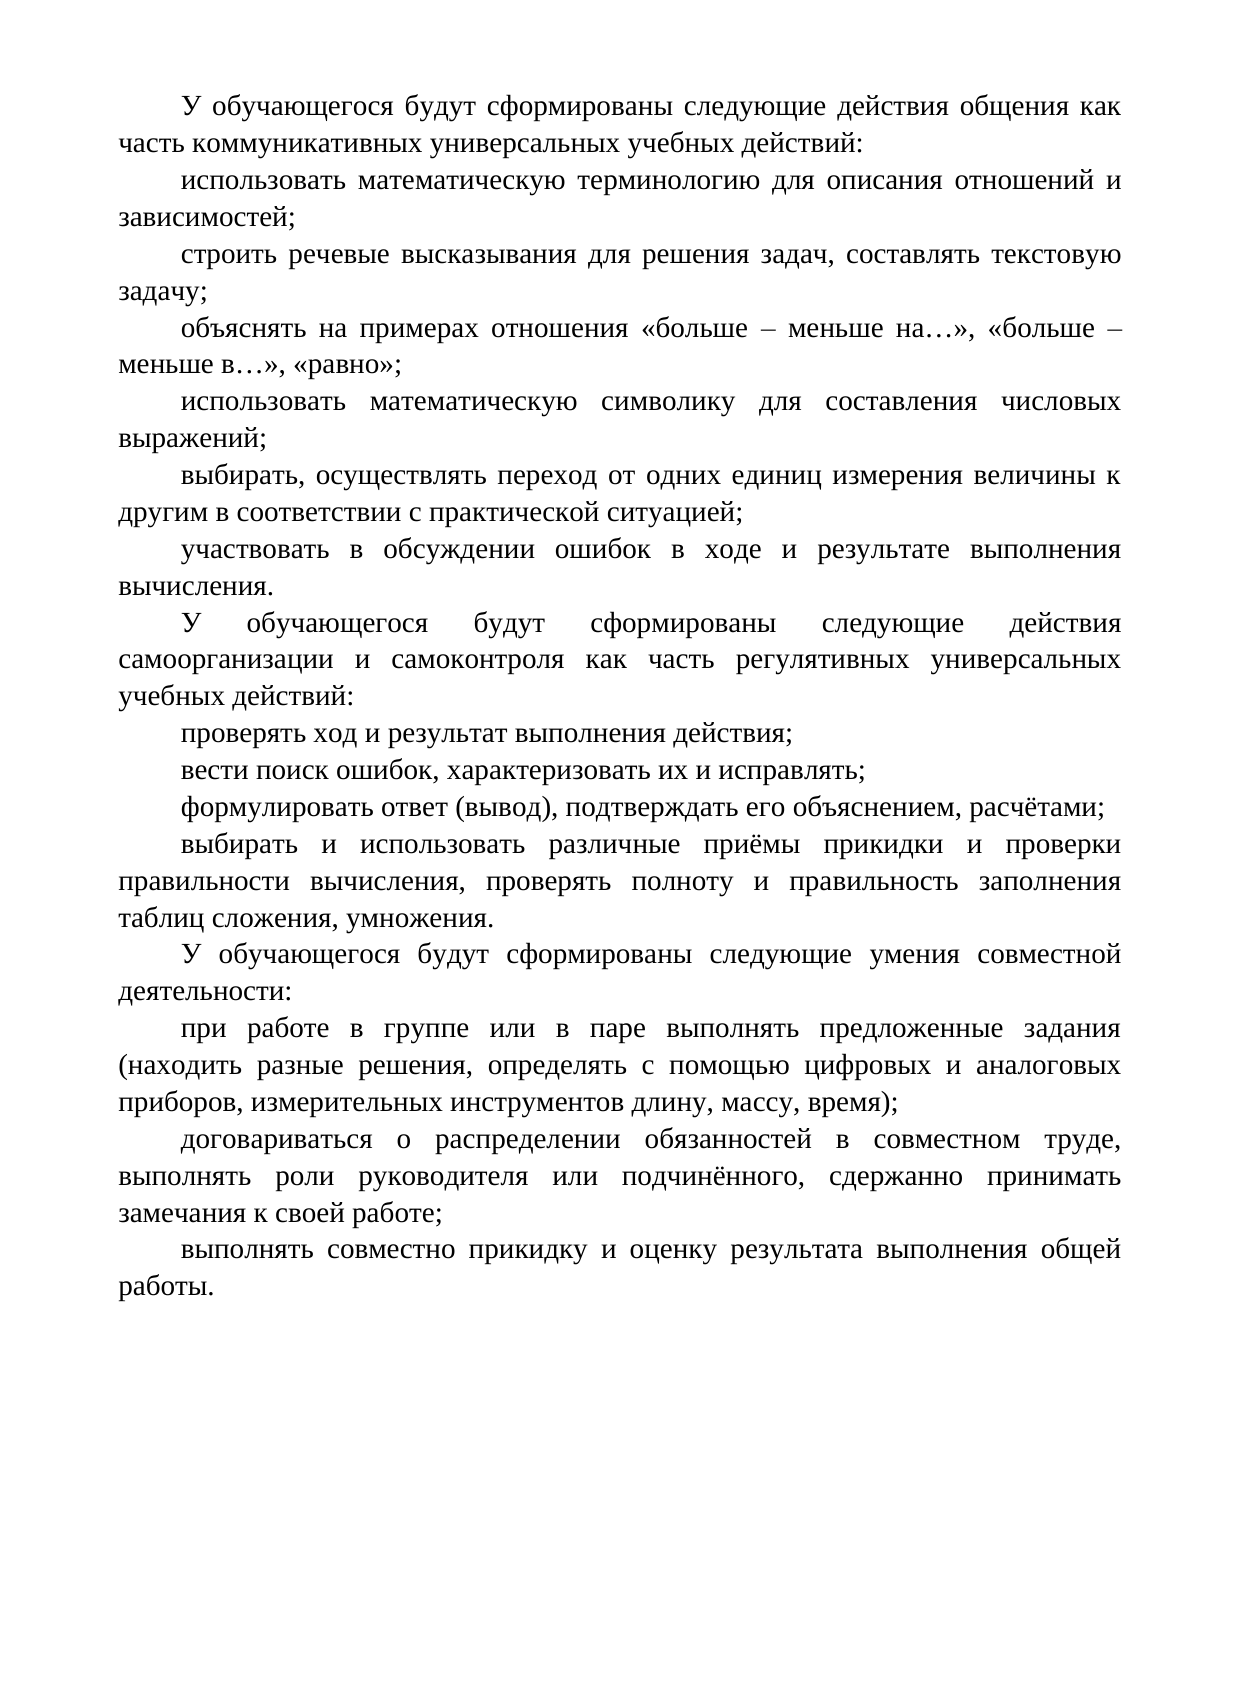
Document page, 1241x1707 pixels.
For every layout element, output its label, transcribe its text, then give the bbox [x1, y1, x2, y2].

text формулировать ответ (вывод), подтверждать его объяснением, расчётами; [118, 789, 1122, 823]
text объяснять на примерах отношения «больше – меньше на…», «больше – меньше в…», «равно»; [118, 310, 1122, 380]
text вести поиск ошибок, характеризовать их и исправлять; [118, 752, 1122, 786]
text договариваться о распределении обязанностей в совместном труде, выполнять роли руководителя или подчинённого, сдержанно принимать замечания к своей работе; [118, 1121, 1122, 1228]
text использовать математическую терминологию для описания отношений и зависимостей; [118, 162, 1122, 233]
text У обучающегося будут сформированы следующие умения совместной деятельности: [118, 937, 1122, 1007]
text использовать математическую символику для составления числовых выражений; [118, 383, 1122, 454]
text выбирать и использовать различные приёмы прикидки и проверки правильности вычисления, проверять полноту и правильность заполнения таблиц сложения, умножения. [118, 826, 1122, 933]
text У обучающегося будут сформированы следующие действия самоорганизации и самоконтроля как часть регулятивных универсальных учебных действий: [118, 605, 1122, 712]
text выбирать, осуществлять переход от одних единиц измерения величины к другим в соответствии с практической ситуацией; [118, 457, 1122, 528]
text участвовать в обсуждении ошибок в ходе и результате выполнения вычисления. [118, 531, 1122, 601]
text при работе в группе или в паре выполнять предложенные задания (находить разные решения, определять с помощью цифровых и аналоговых приборов, измерительных инструментов длину, массу, время); [118, 1010, 1122, 1118]
text выполнять совместно прикидку и оценку результата выполнения общей работы. [118, 1232, 1122, 1302]
text строить речевые высказывания для решения задач, составлять текстовую задачу; [118, 236, 1122, 306]
text У обучающегося будут сформированы следующие действия общения как часть коммуникативных универсальных учебных действий: [118, 88, 1122, 159]
text проверять ход и результат выполнения действия; [118, 715, 1122, 749]
